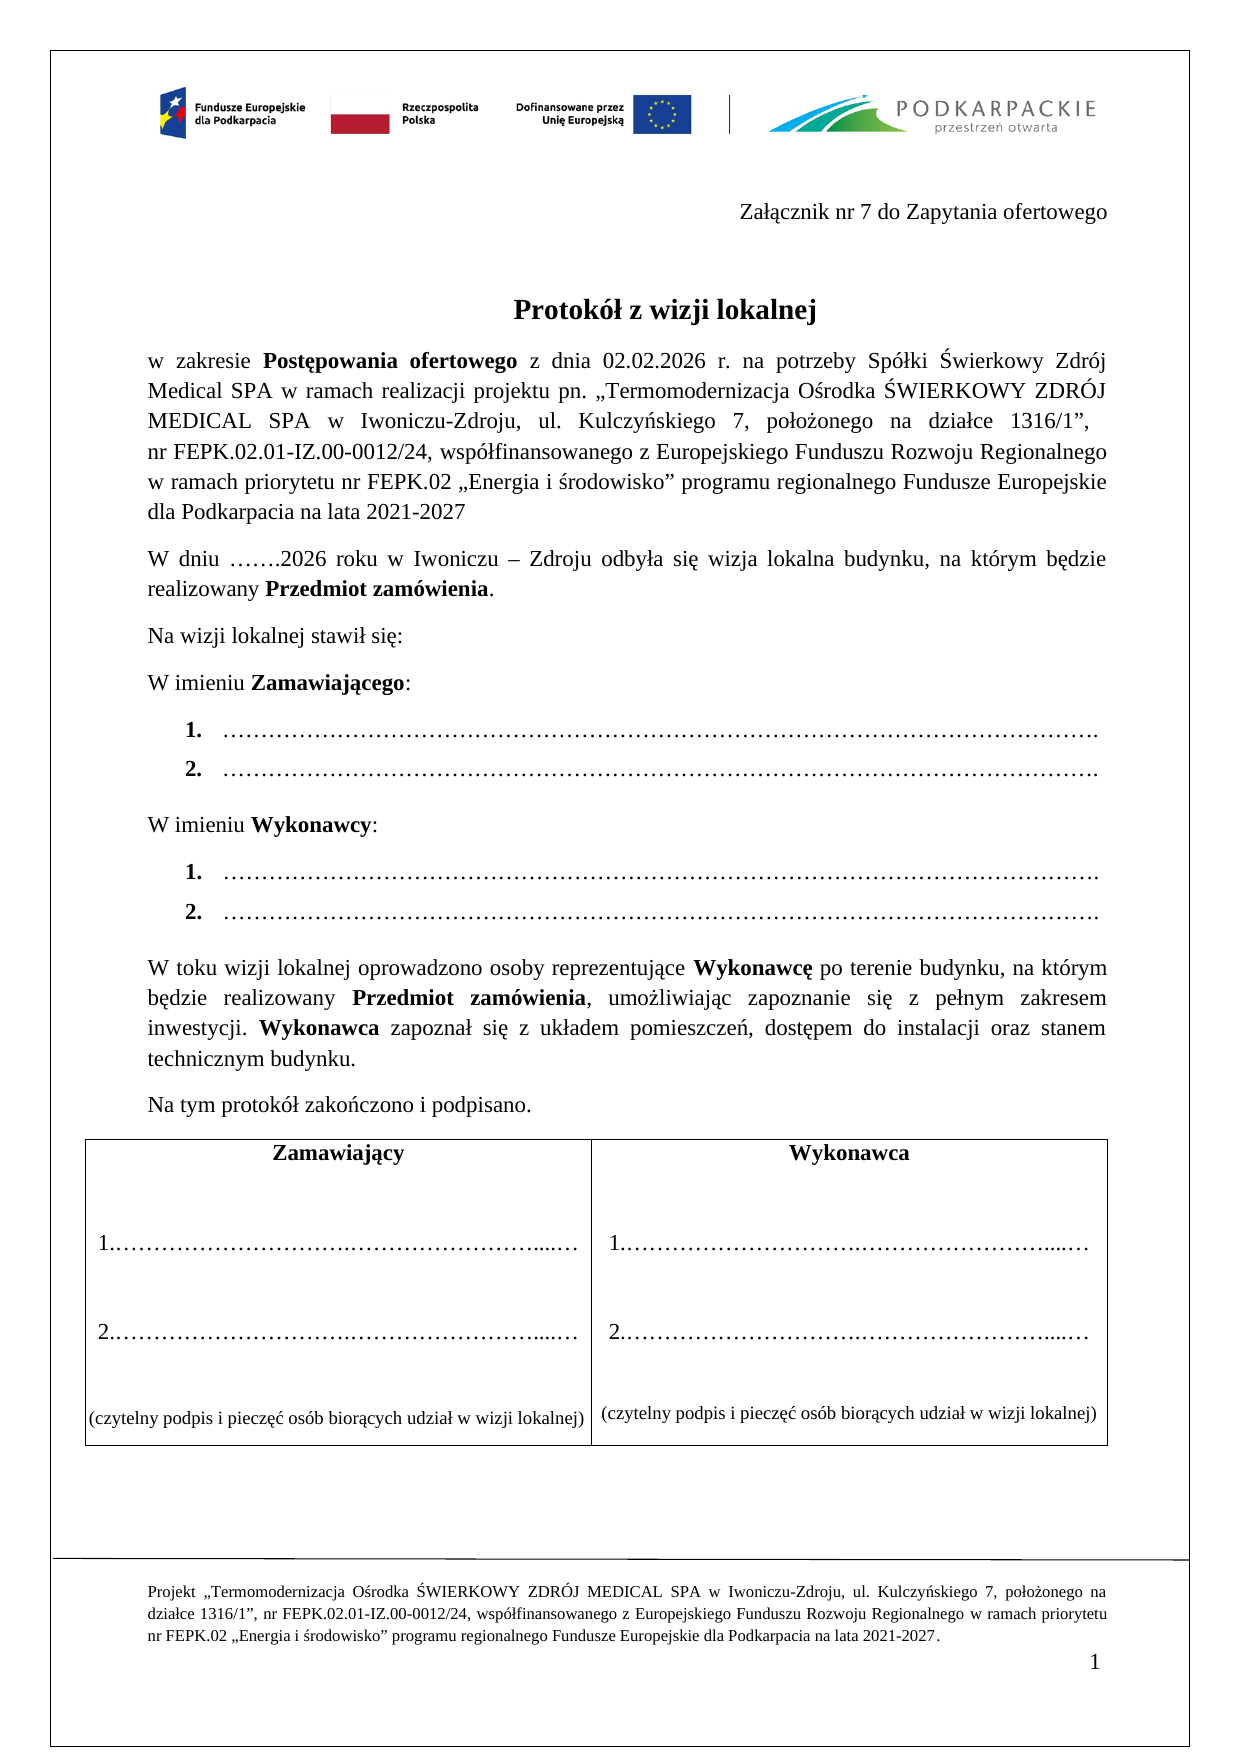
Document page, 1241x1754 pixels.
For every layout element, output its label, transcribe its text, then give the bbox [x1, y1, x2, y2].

text W imieniu Zamawiającego: [147, 669, 1108, 695]
table_header Zamawiający 1.………………………….……………………....… 2.………………………….……………………....… (czytelny podpis i pieczęć osób biorących udział w wizji lokalnej) [86, 1140, 591, 1445]
list ……………………………………………………………………………………………………. [185, 858, 1108, 885]
list ……………………………………………………………………………………………………. [185, 755, 1108, 782]
text w zakresie Postępowania ofertowego z dnia 02.02.2026 r. na potrzeby Spółki Świerkowy Zdrój Medical SPA w ramach realizacji projektu pn. „Termomodernizacja Ośrodka ŚWIERKOWY ZDRÓJ MEDICAL SPA w Iwoniczu-Zdroju, ul. Kulczyńskiego 7, położonego na działce 1316/1”, nr FEPK.02.01-IZ.00-0012/24, współfinansowanego z Europejskiego Funduszu Rozwoju Regionalnego w ramach priorytetu nr FEPK.02 „Energia i środowisko” programu regionalnego Fundusze Europejskie dla Podkarpacia na lata 2021-2027 [147, 347, 1108, 524]
list Protokół z wizji lokalnej [222, 292, 1108, 326]
table_header Wykonawca 1.………………………….……………………....… 2.………………………….……………………....… (czytelny podpis i pieczęć osób biorących udział w wizji lokalnej) [592, 1140, 1107, 1445]
picture [147, 73, 1108, 152]
list ……………………………………………………………………………………………………. [185, 898, 1108, 924]
text Na wizji lokalnej stawił się: [147, 622, 1108, 648]
text W imieniu Wykonawcy: [147, 812, 1108, 838]
text Na tym protokół zakończono i podpisano. [147, 1092, 1108, 1118]
list ……………………………………………………………………………………………………. [185, 716, 1108, 742]
text W dniu …….2026 roku w Iwoniczu – Zdroju odbyła się wizja lokalna budynku, na którym będzie realizowany Przedmiot zamówienia. [147, 545, 1108, 602]
text Załącznik nr 7 do Zapytania ofertowego [147, 198, 1108, 224]
text W toku wizji lokalnej oprowadzono osoby reprezentujące Wykonawcę po terenie budynku, na którym będzie realizowany Przedmiot zamówienia, umożliwiając zapoznanie się z pełnym zakresem inwestycji. Wykonawca zapoznał się z układem pomieszczeń, dostępem do instalacji oraz stanem technicznym budynku. [147, 954, 1108, 1071]
